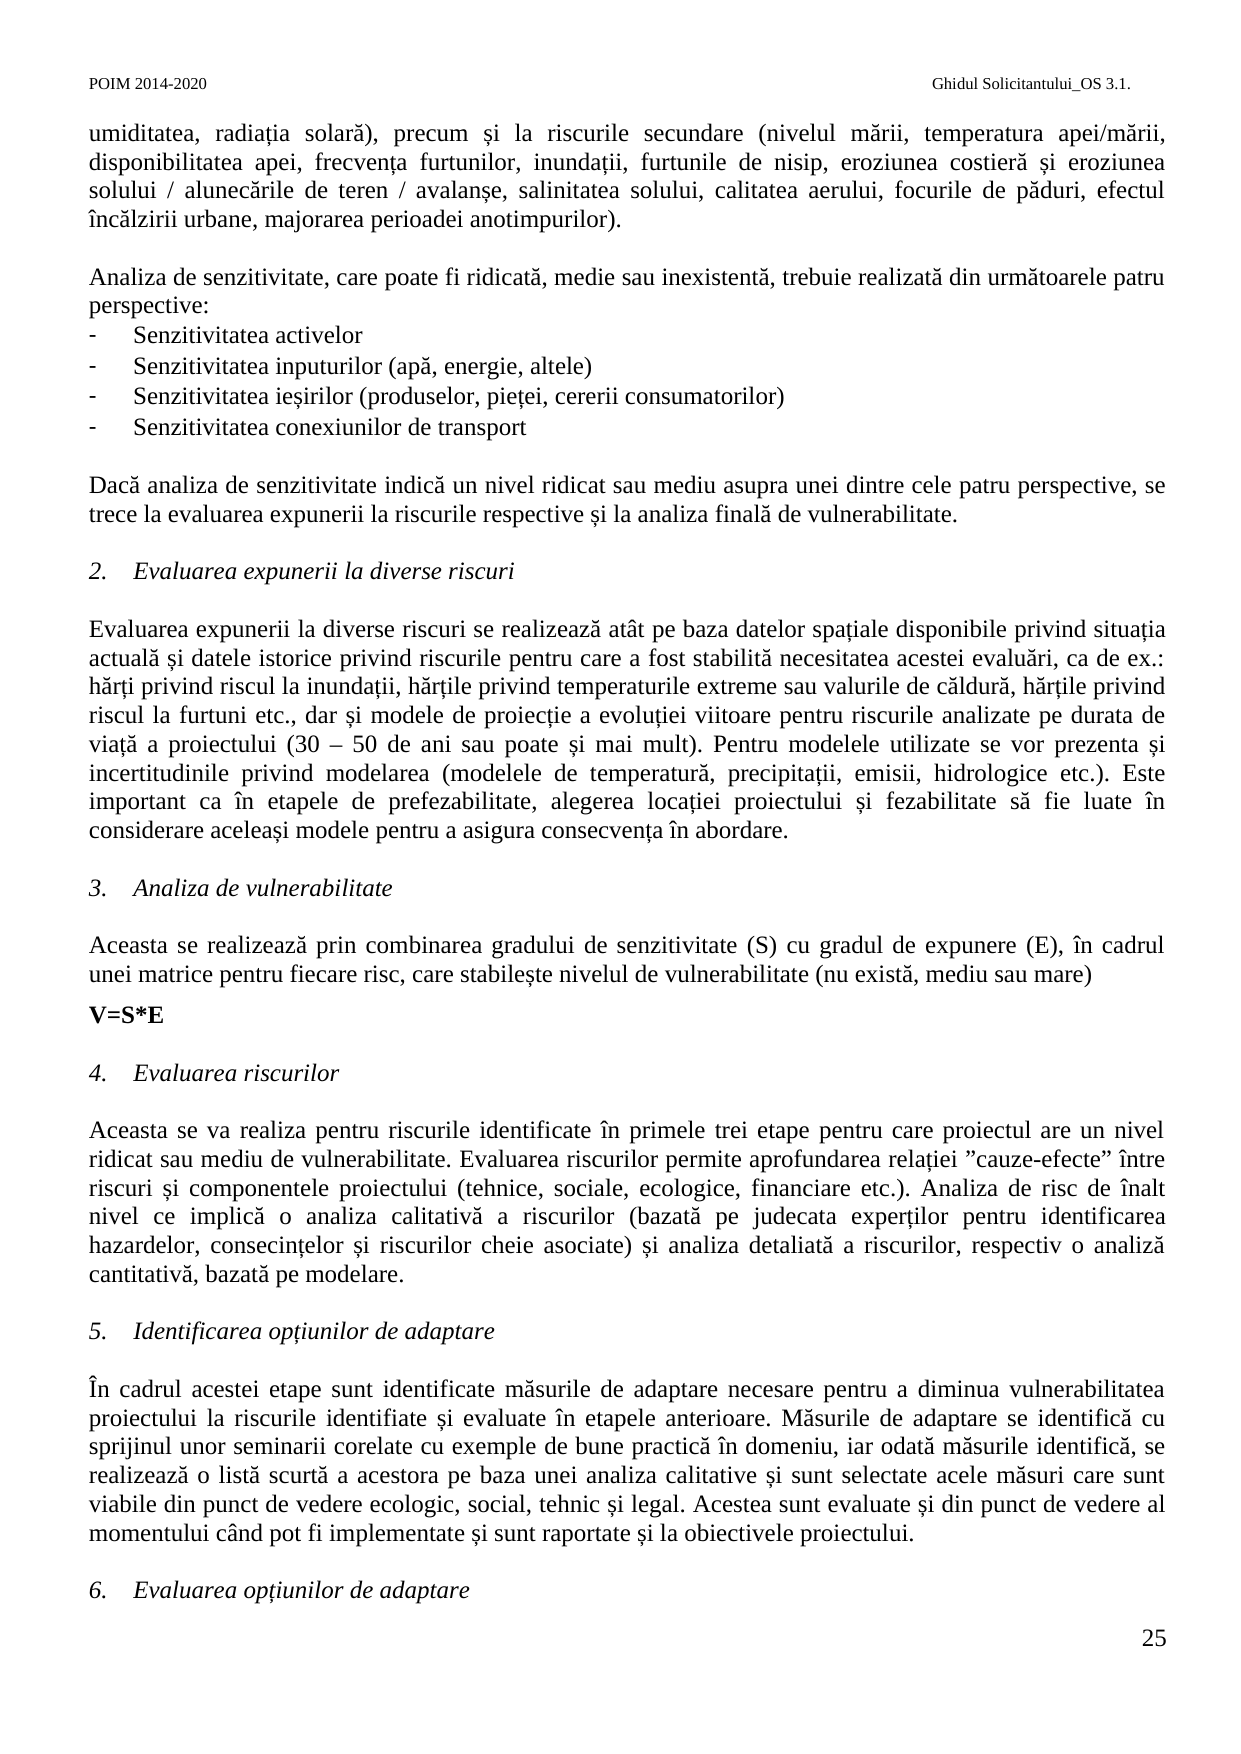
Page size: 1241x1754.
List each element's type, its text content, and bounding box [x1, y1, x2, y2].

list Identificarea opțiunilor de adaptare [89, 1316, 1166, 1345]
text În cadrul acestei etape sunt identificate măsurile de adaptare necesare pentru a diminua vulnerabilitatea proiectului la riscurile identifiate și evaluate în etapele anterioare. Măsurile de adaptare se identifică cu sprijinul unor seminarii corelate cu exemple de bune practică în domeniu, iar odată măsurile identifică, se realizează o listă scurtă a acestora pe baza unei analiza calitative și sunt selectate acele măsuri care sunt viabile din punct de vedere ecologic, social, tehnic și legal. Acestea sunt evaluate și din punct de vedere al momentului când pot fi implementate și sunt raportate și la obiectivele proiectului. [89, 1374, 1166, 1546]
text Analiza de senzitivitate, care poate fi ridicată, medie sau inexistentă, trebuie realizată din următoarele patru perspective: [89, 262, 1166, 319]
text V=S*E [89, 1000, 1166, 1029]
list Evaluarea riscurilor [89, 1058, 1166, 1086]
list Analiza de vulnerabilitate [89, 873, 1166, 901]
text Evaluarea expunerii la diverse riscuri se realizează atât pe baza datelor spațiale disponibile privind situația actuală și datele istorice privind riscurile pentru care a fost stabilită necesitatea acestei evaluări, ca de ex.: hărți privind riscul la inundații, hărțile privind temperaturile extreme sau valurile de căldură, hărțile privind riscul la furtuni etc., dar și modele de proiecție a evoluției viitoare pentru riscurile analizate pe durata de viață a proiectului (30 – 50 de ani sau poate și mai mult). Pentru modelele utilizate se vor prezenta și incertitudinile privind modelarea (modelele de temperatură, precipitații, emisii, hidrologice etc.). Este important ca în etapele de prefezabilitate, alegerea locației proiectului și fezabilitate să fie luate în considerare aceleași modele pentru a asigura consecvența în abordare. [89, 614, 1166, 844]
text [89, 118, 1166, 233]
list Evaluarea expunerii la diverse riscuri [89, 556, 1166, 585]
list Senzitivitatea conexiunilor de transport [89, 411, 1166, 441]
text Aceasta se va realiza pentru riscurile identificate în primele trei etape pentru care proiectul are un nivel ridicat sau mediu de vulnerabilitate. Evaluarea riscurilor permite aprofundarea relației ”cauze-efecte” între riscuri și componentele proiectului (tehnice, sociale, ecologice, financiare etc.). Analiza de risc de înalt nivel ce implică o analiza calitativă a riscurilor (bazată pe judecata experților pentru identificarea hazardelor, consecințelor și riscurilor cheie asociate) și analiza detaliată a riscurilor, respectiv o analiză cantitativă, bazată pe modelare. [89, 1115, 1166, 1288]
text Aceasta se realizează prin combinarea gradului de senzitivitate (S) cu gradul de expunere (E), în cadrul unei matrice pentru fiecare risc, care stabilește nivelul de vulnerabilitate (nu există, mediu sau mare) [89, 930, 1166, 988]
list Senzitivitatea ieșirilor (produselor, pieței, cererii consumatorilor) [89, 380, 1166, 411]
text Dacă analiza de senzitivitate indică un nivel ridicat sau mediu asupra unei dintre cele patru perspective, se trece la evaluarea expunerii la riscurile respective și la analiza finală de vulnerabilitate. [89, 470, 1166, 528]
list Evaluarea opțiunilor de adaptare [89, 1575, 1166, 1604]
list Senzitivitatea inputurilor (apă, energie, altele) [89, 350, 1166, 380]
list Senzitivitatea activelor [89, 319, 1166, 350]
